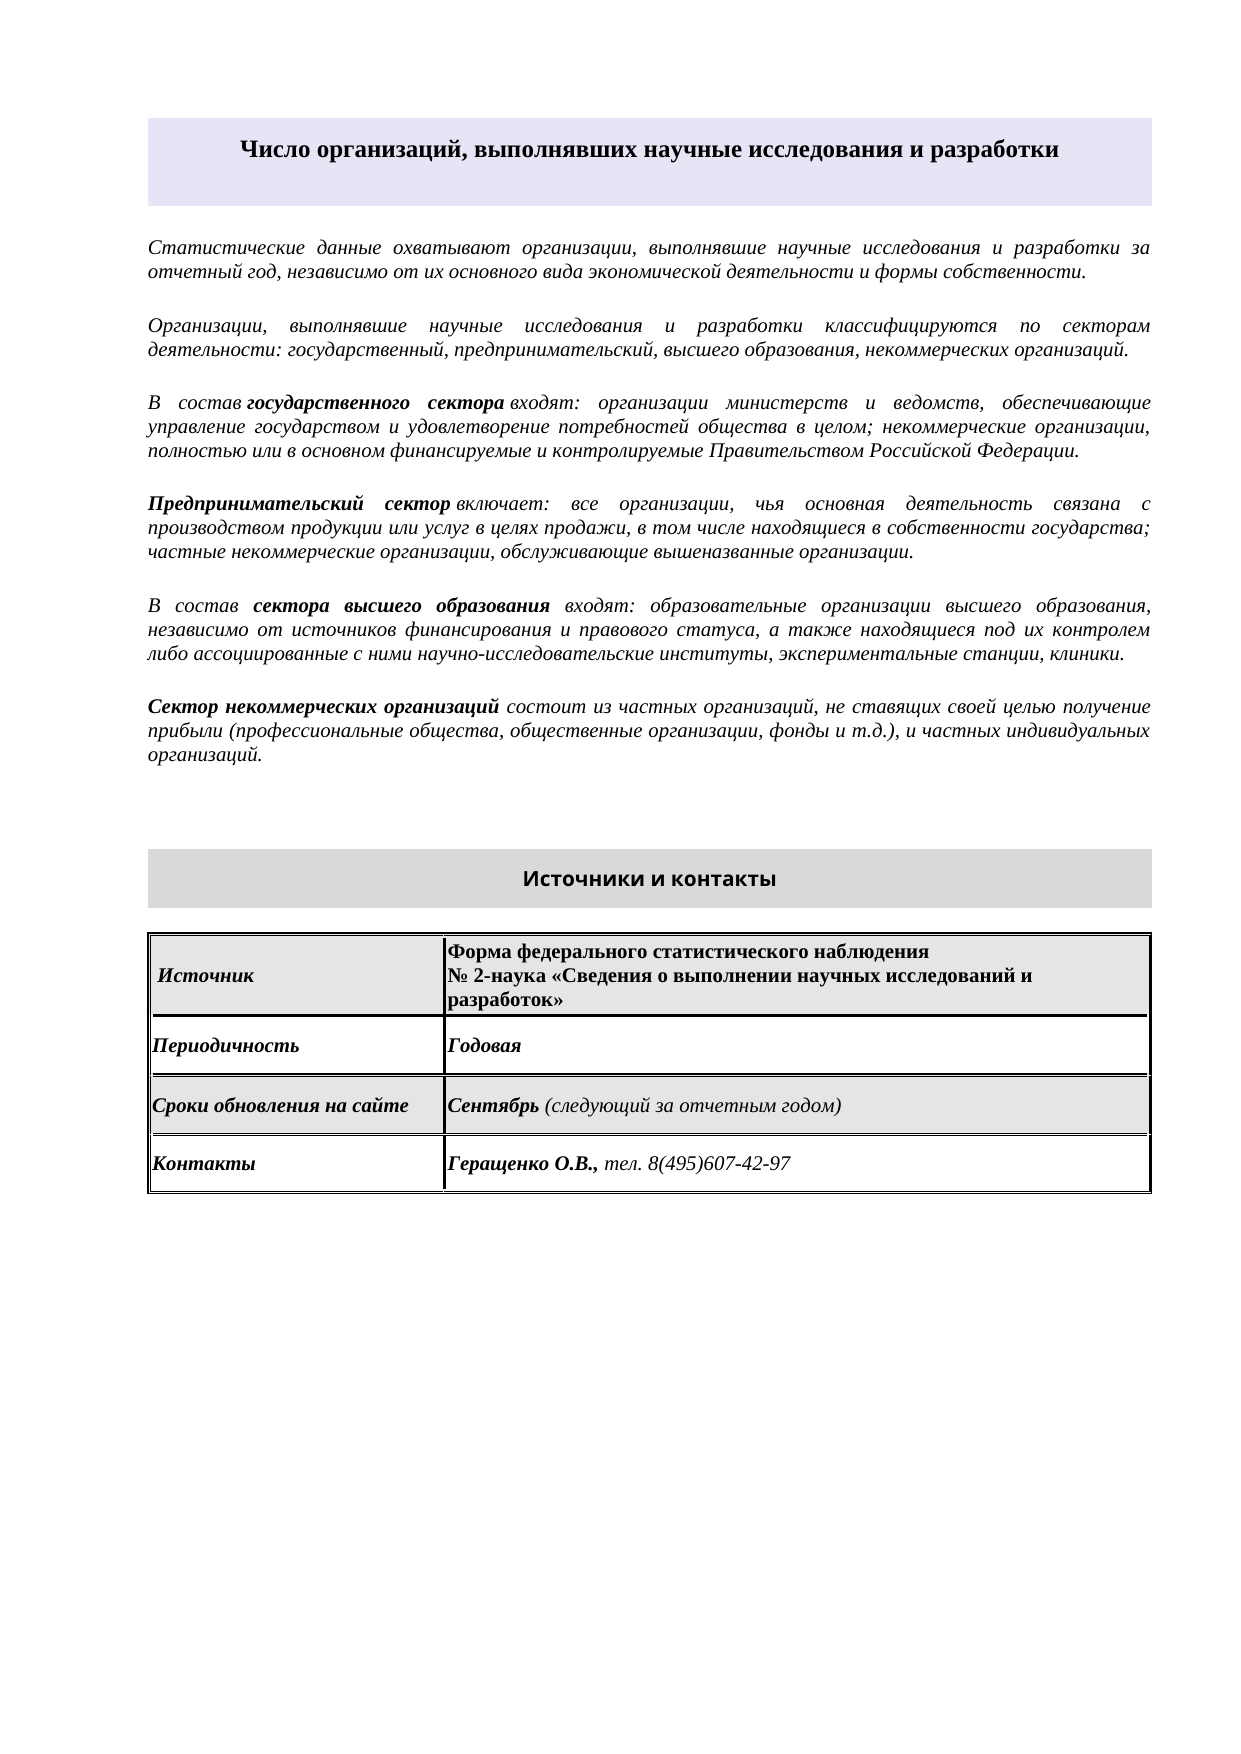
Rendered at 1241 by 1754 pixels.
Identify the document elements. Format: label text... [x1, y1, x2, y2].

table_cell Годовая [446, 1014, 1149, 1073]
table_header Форма федерального статистического наблюдения № 2-наука «Сведения о выполнении научных исследований и разработок» [444, 936, 1149, 1014]
table_header Источники и контакты [148, 849, 1152, 908]
text В состав государственного сектора входят: организации министерств и ведомств, обеспечивающие управление государством и удовлетворение потребностей общества в целом; некоммерческие организации, полностью или в основном финансируемые и контролируемые Правительством Российской Федерации. [148, 390, 1152, 462]
table_header Число организаций, выполнявших научные исследования и разработки [148, 118, 1152, 206]
text Организации, выполнявшие научные исследования и разработки классифицируются по секторам деятельности: государственный, предпринимательский, высшего образования, некоммерческих организаций. [148, 313, 1152, 361]
table_cell Периодичность [151, 1014, 443, 1073]
table_cell Сентябрь (следующий за отчетным годом) [446, 1073, 1150, 1133]
table_header Источник [151, 934, 444, 1014]
table_cell Геращенко О.В., тел. 8(495)607-42-97 [444, 1133, 1151, 1191]
text В состав сектора высшего образования входят: образовательные организации высшего образования, независимо от источников финансирования и правового статуса, а также находящиеся под их контролем либо ассоциированные с ними научно-исследовательские институты, экспериментальные станции, клиники. [148, 593, 1152, 665]
table_cell Контакты [149, 1133, 444, 1191]
table_cell Сроки обновления на сайте [151, 1073, 443, 1133]
text Предпринимательский сектор включает: все организации, чья основная деятельность связана с производством продукции или услуг в целях продажи, в том числе находящиеся в собственности государства; частные некоммерческие организации, обслуживающие вышеназванные организации. [148, 491, 1152, 563]
text Статистические данные охватывают организации, выполнявшие научные исследования и разработки за отчетный год, независимо от их основного вида экономической деятельности и формы собственности. [148, 235, 1152, 283]
text Сектор некоммерческих организаций состоит из частных организаций, не ставящих своей целью получение прибыли (профессиональные общества, общественные организации, фонды и т.д.), и частных индивидуальных организаций. [148, 694, 1152, 766]
